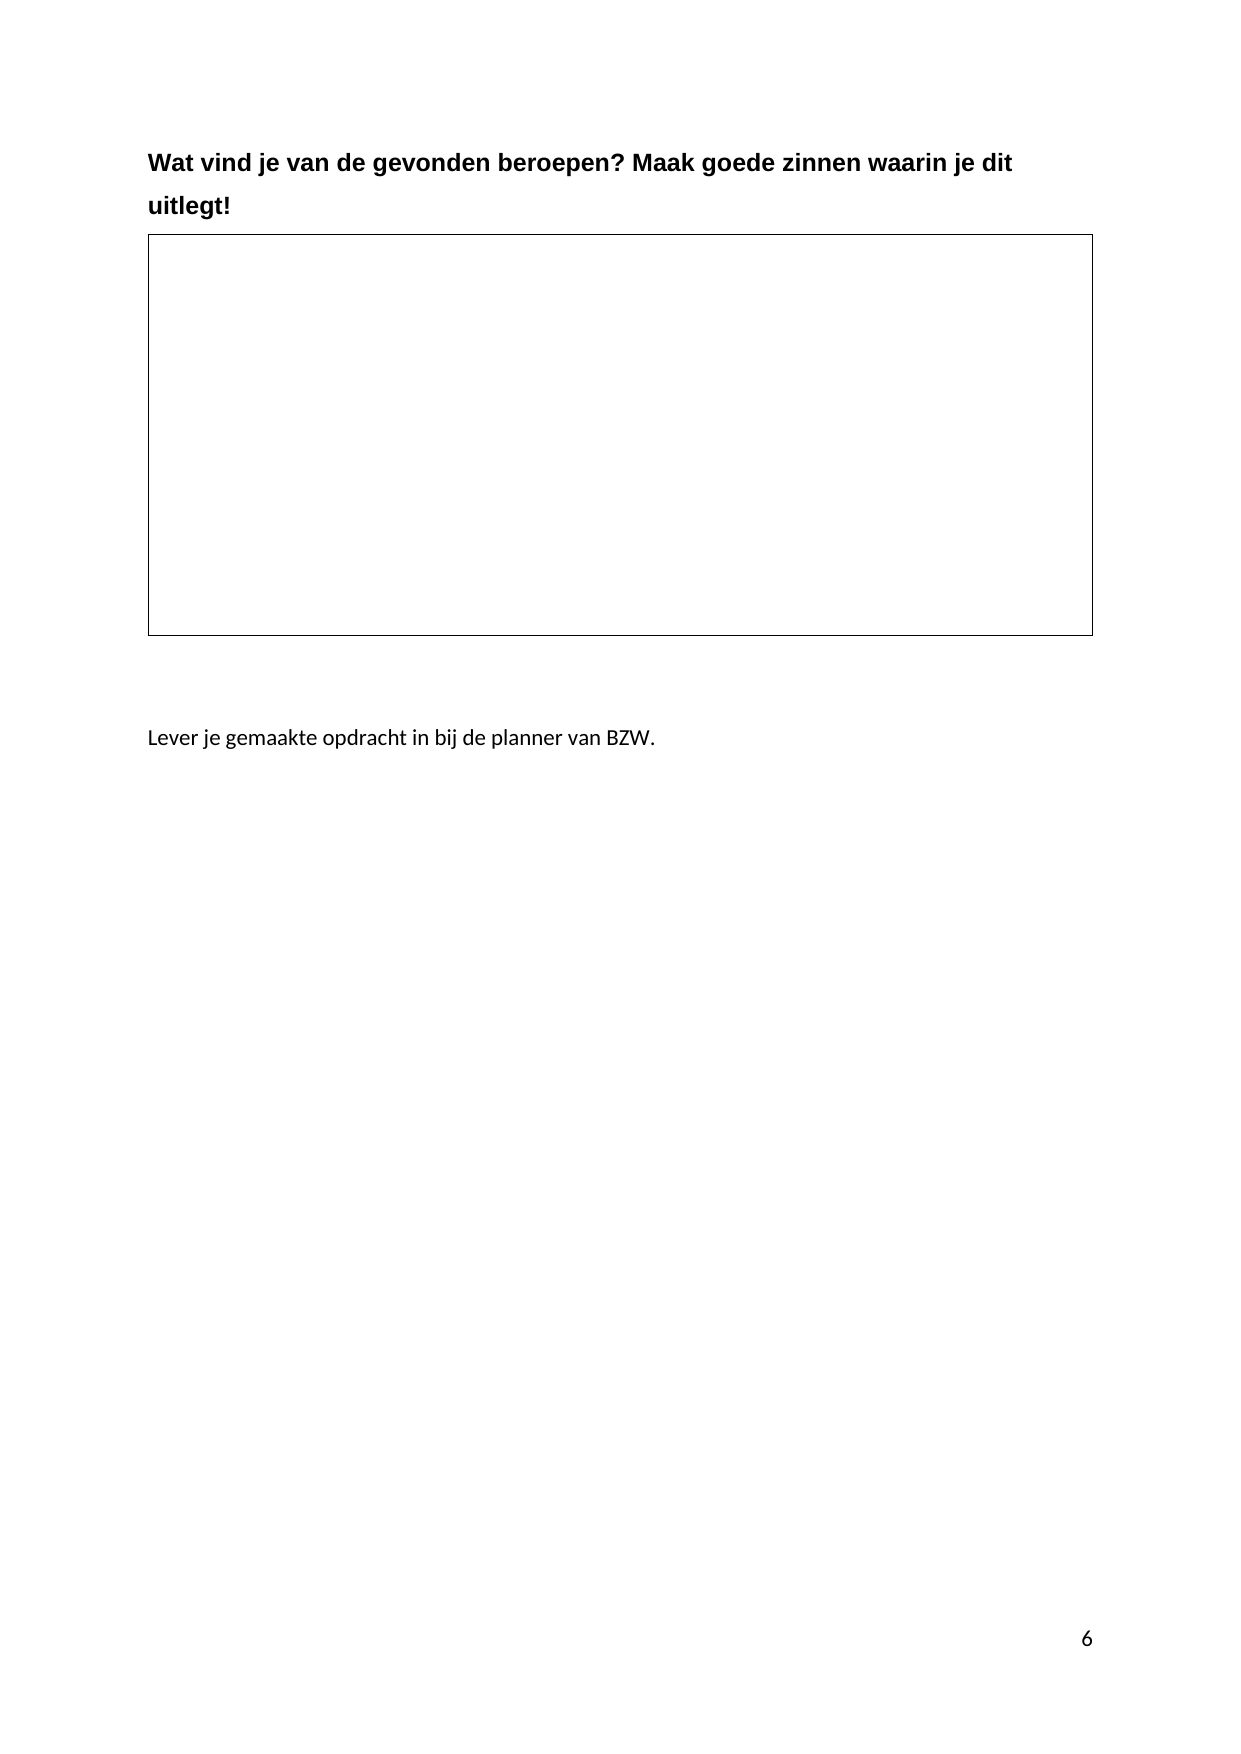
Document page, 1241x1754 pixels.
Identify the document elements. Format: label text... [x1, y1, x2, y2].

text Lever je gemaakte opdracht in bij de planner van BZW. [148, 723, 1093, 751]
table_header [149, 235, 1092, 635]
text Wat vind je van de gevonden beroepen? Maak goede zinnen waarin je dit uitlegt! [148, 148, 1093, 219]
